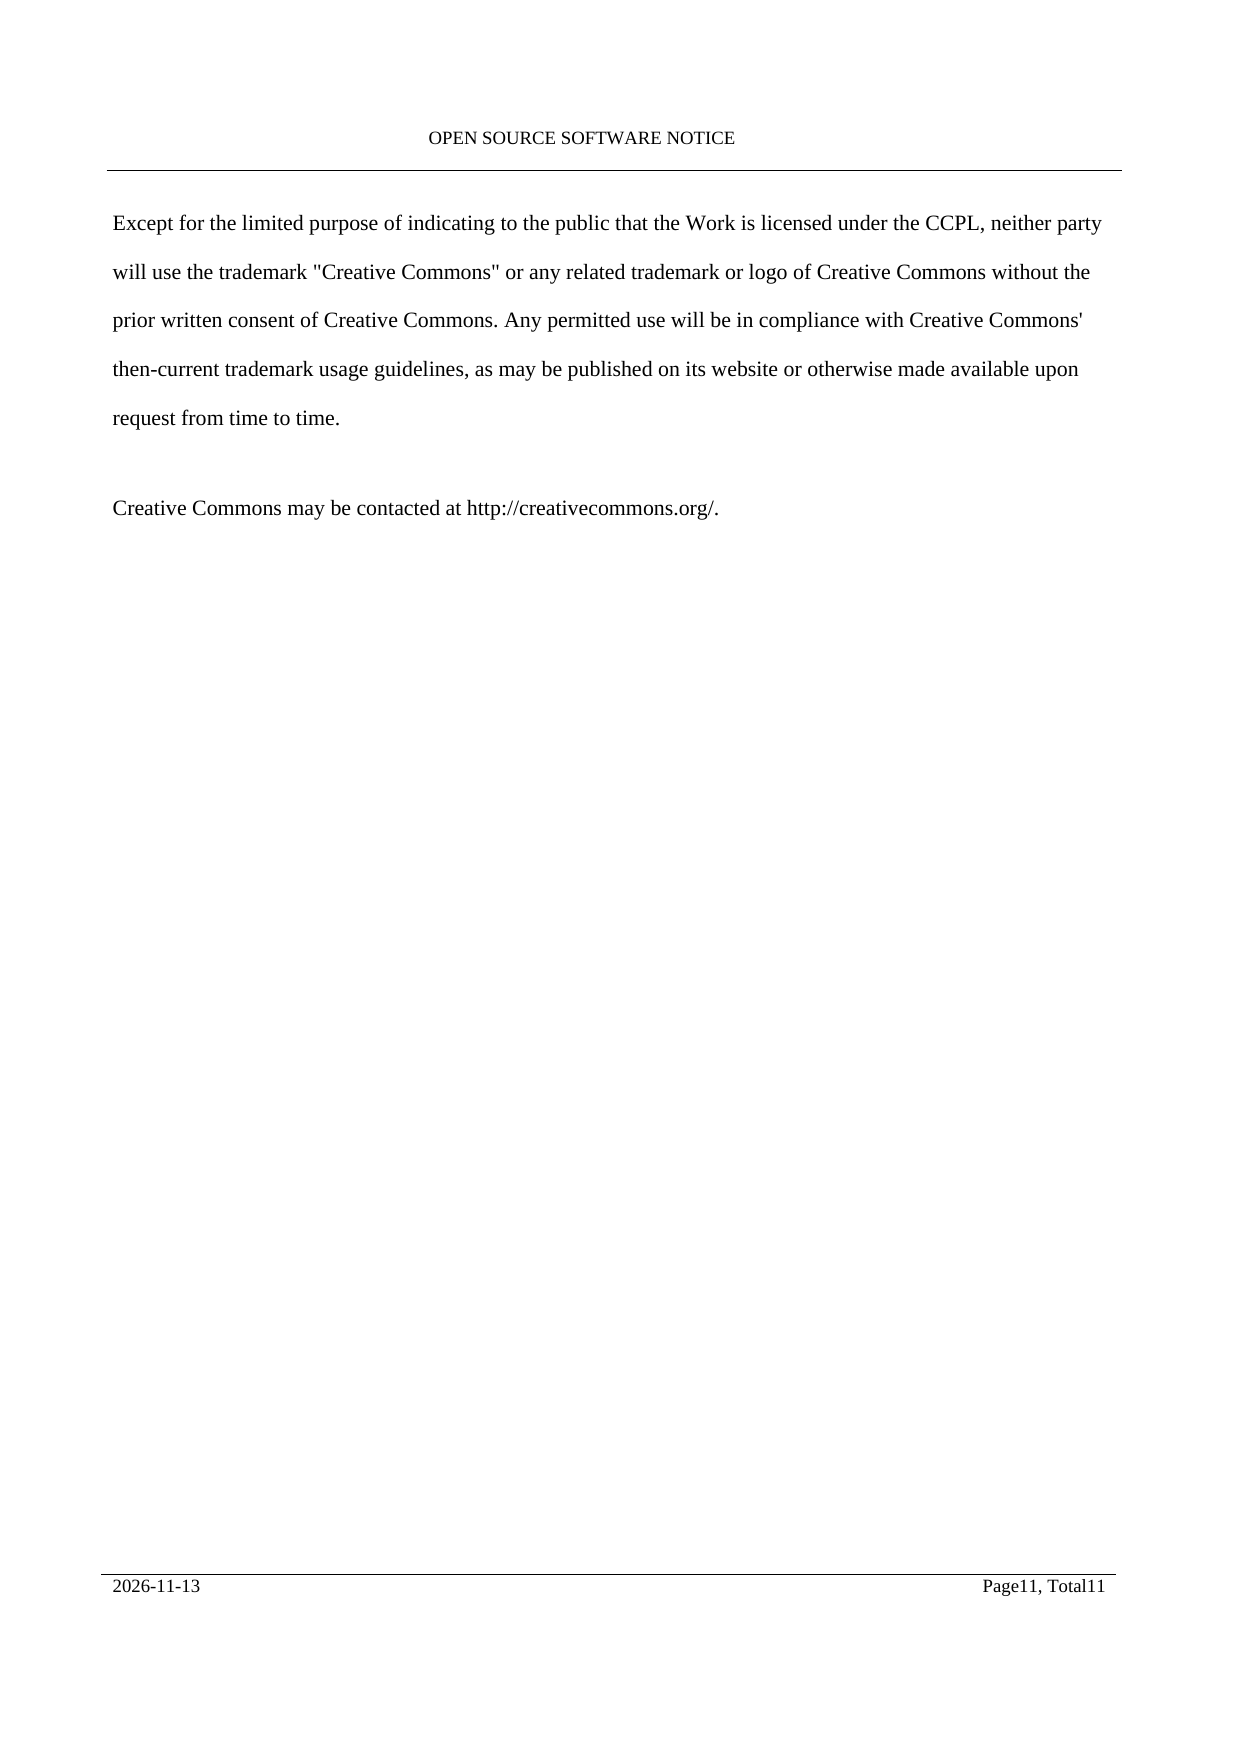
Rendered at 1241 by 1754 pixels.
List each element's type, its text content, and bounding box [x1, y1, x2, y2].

text Except for the limited purpose of indicating to the public that the Work is licensed under the CCPL, neither party will use the trademark "Creative Commons" or any related trademark or logo of Creative Commons without the prior written consent of Creative Commons. Any permitted use will be in compliance with Creative Commons' then-current trademark usage guidelines, as may be published on its website or otherwise made available upon request from time to time. [112, 206, 1128, 434]
text Creative Commons may be contacted at http://creativecommons.org/. [112, 492, 1128, 524]
